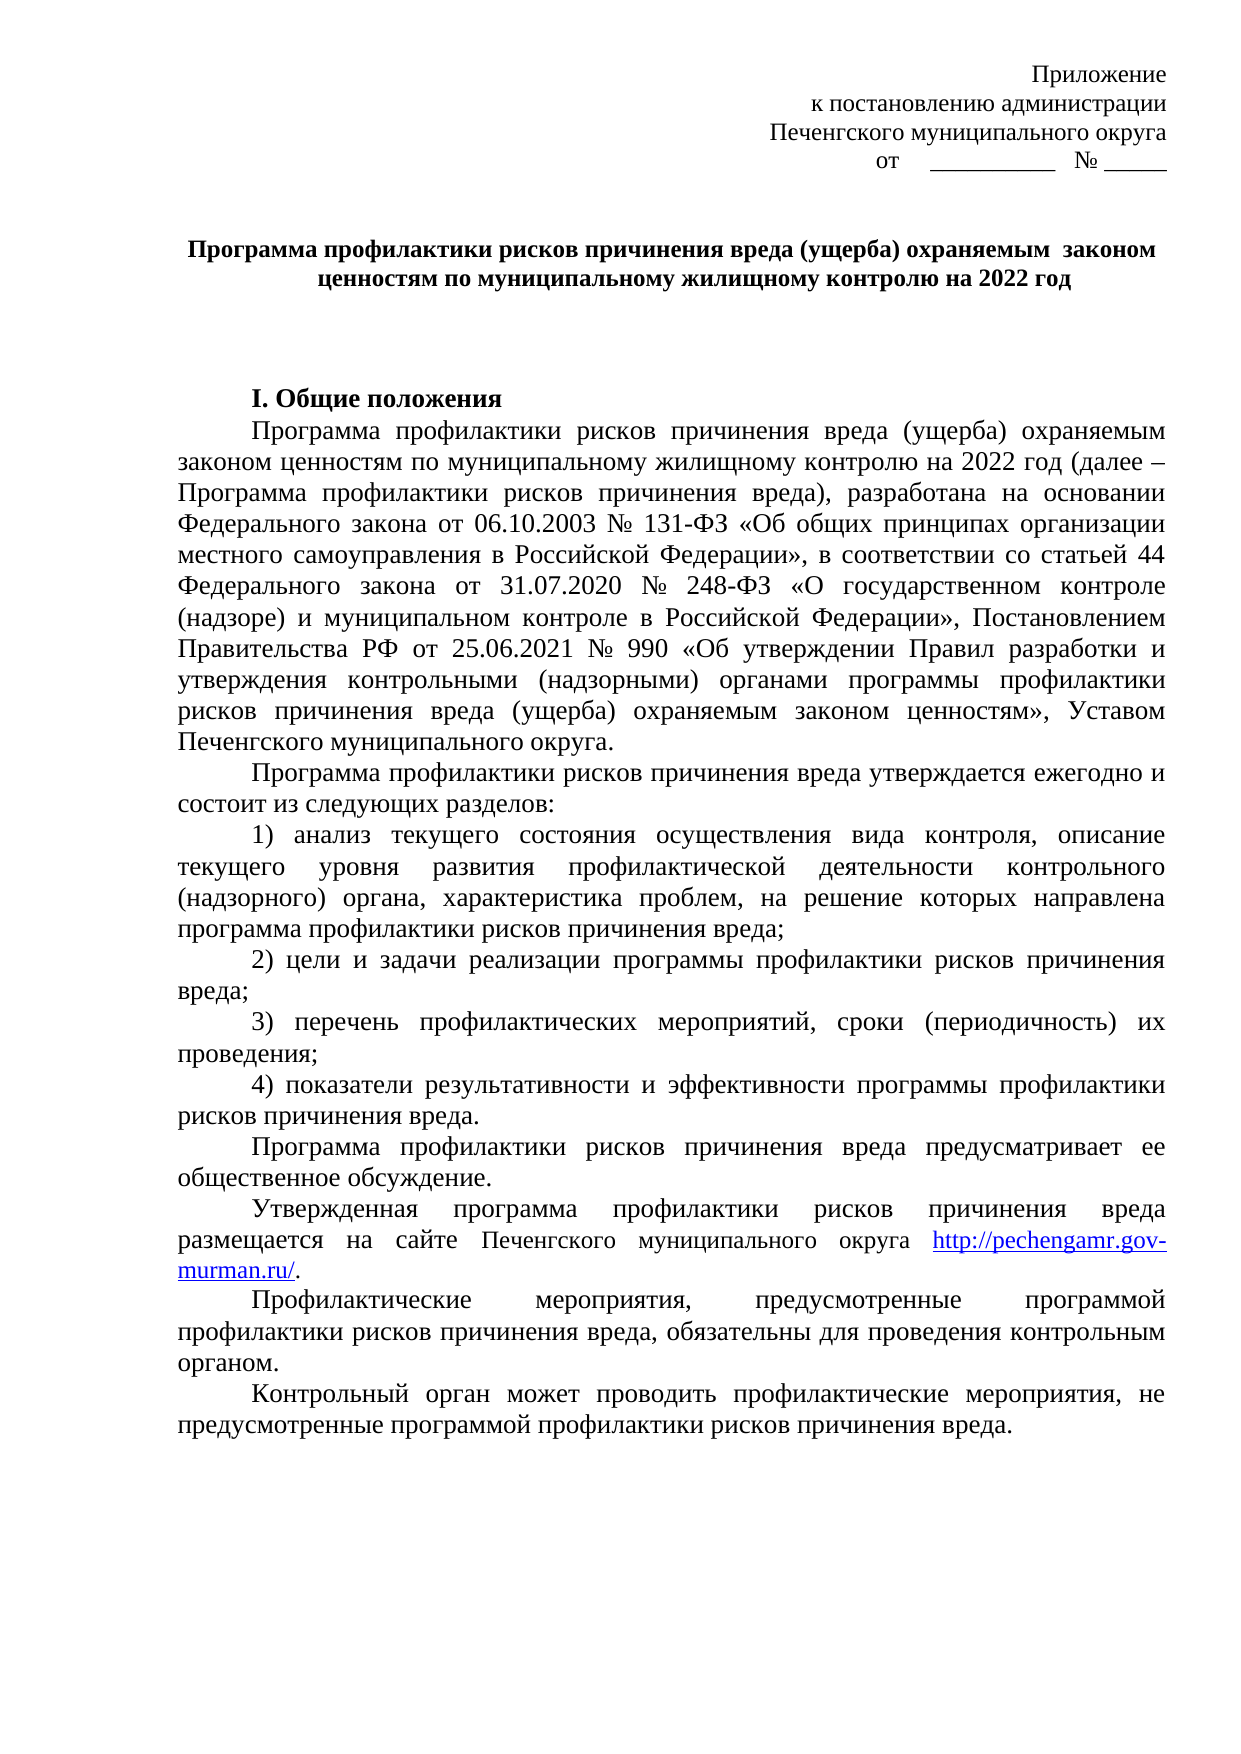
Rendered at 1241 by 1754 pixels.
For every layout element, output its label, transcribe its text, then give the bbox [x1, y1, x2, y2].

text Профилактические мероприятия, предусмотренные программой профилактики рисков причинения вреда, обязательны для проведения контрольным органом. [177, 1283, 1167, 1377]
text 1) анализ текущего состояния осуществления вида контроля, описание текущего уровня развития профилактической деятельности контрольного (надзорного) органа, характеристика проблем, на решение которых направлена программа профилактики рисков причинения вреда; [177, 819, 1167, 943]
text Контрольный орган может проводить профилактические мероприятия, не предусмотренные программой профилактики рисков причинения вреда. [177, 1377, 1167, 1439]
subtitle Программа профилактики рисков причинения вреда (ущерба) охраняемым законом ценностям по муниципальному жилищному контролю на 2022 год [177, 234, 1167, 292]
text к постановлению администрации [177, 88, 1167, 117]
text Программа профилактики рисков причинения вреда предусматривает ее общественное обсуждение. [177, 1130, 1167, 1192]
text 4) показатели результативности и эффективности программы профилактики рисков причинения вреда. [177, 1068, 1167, 1130]
text Утвержденная программа профилактики рисков причинения вреда размещается на сайте Печенгского муниципального округа http://pechengamr.gov-murman.ru/. [177, 1192, 1167, 1283]
text 3) перечень профилактических мероприятий, сроки (периодичность) их проведения; [177, 1006, 1167, 1068]
text Программа профилактики рисков причинения вреда (ущерба) охраняемым законом ценностям по муниципальному жилищному контролю на 2022 год (далее – Программа профилактики рисков причинения вреда), разработана на основании Федерального закона от 06.10.2003 № 131-ФЗ «Об общих принципах организации местного самоуправления в Российской Федерации», в соответствии со статьей 44 Федерального закона от 31.07.2020 № 248-ФЗ «О государственном контроле (надзоре) и муниципальном контроле в Российской Федерации», Постановлением Правительства РФ от 25.06.2021 № 990 «Об утверждении Правил разработки и утверждения контрольными (надзорными) органами программы профилактики рисков причинения вреда (ущерба) охраняемым законом ценностям», Уставом Печенгского муниципального округа. [177, 414, 1167, 756]
text Приложение [177, 59, 1167, 88]
text Программа профилактики рисков причинения вреда утверждается ежегодно и состоит из следующих разделов: [177, 756, 1167, 819]
text Печенгского муниципального округа [177, 117, 1167, 145]
text I. Общие положения [177, 383, 1167, 414]
text от __________ № _____ [177, 145, 1167, 174]
text 2) цели и задачи реализации программы профилактики рисков причинения вреда; [177, 943, 1167, 1006]
